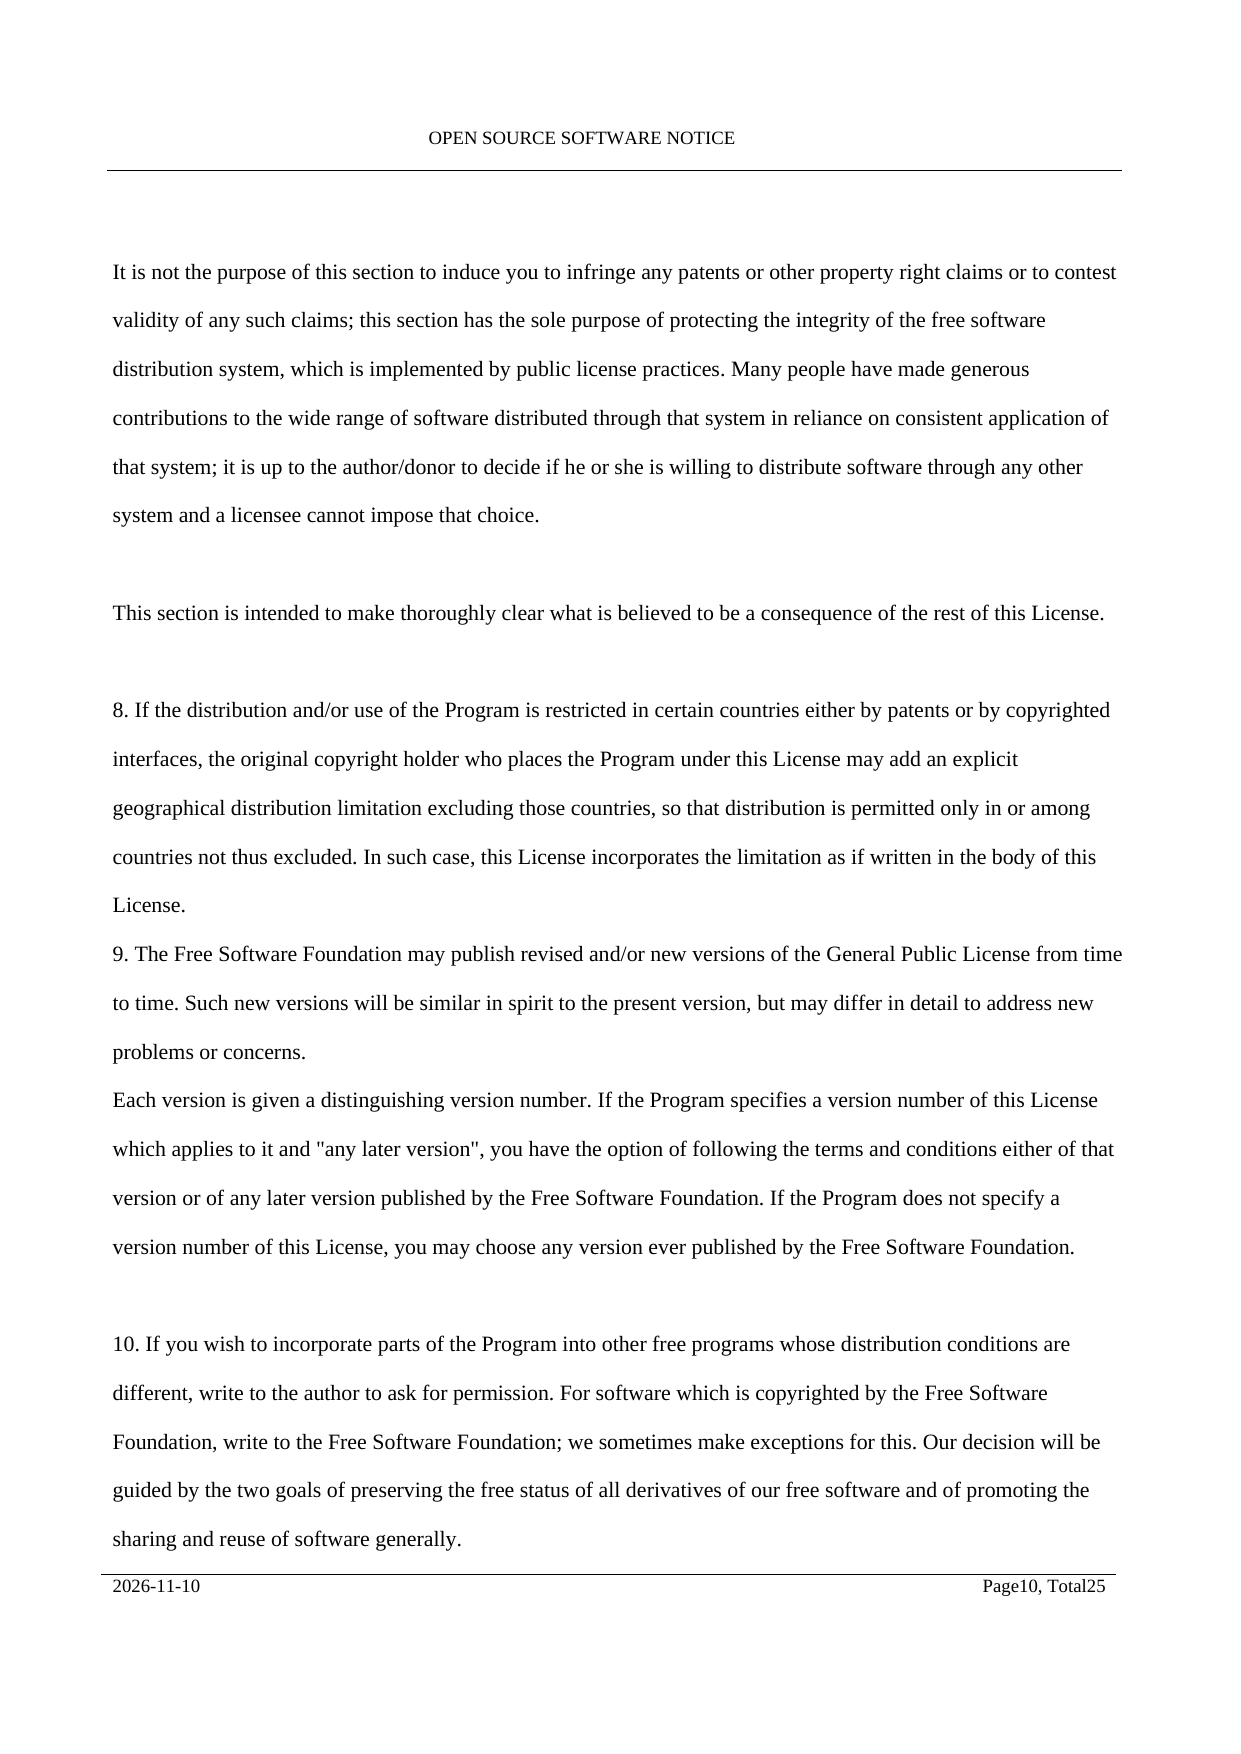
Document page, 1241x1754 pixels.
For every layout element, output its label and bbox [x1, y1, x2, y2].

text [112, 206, 1128, 1555]
